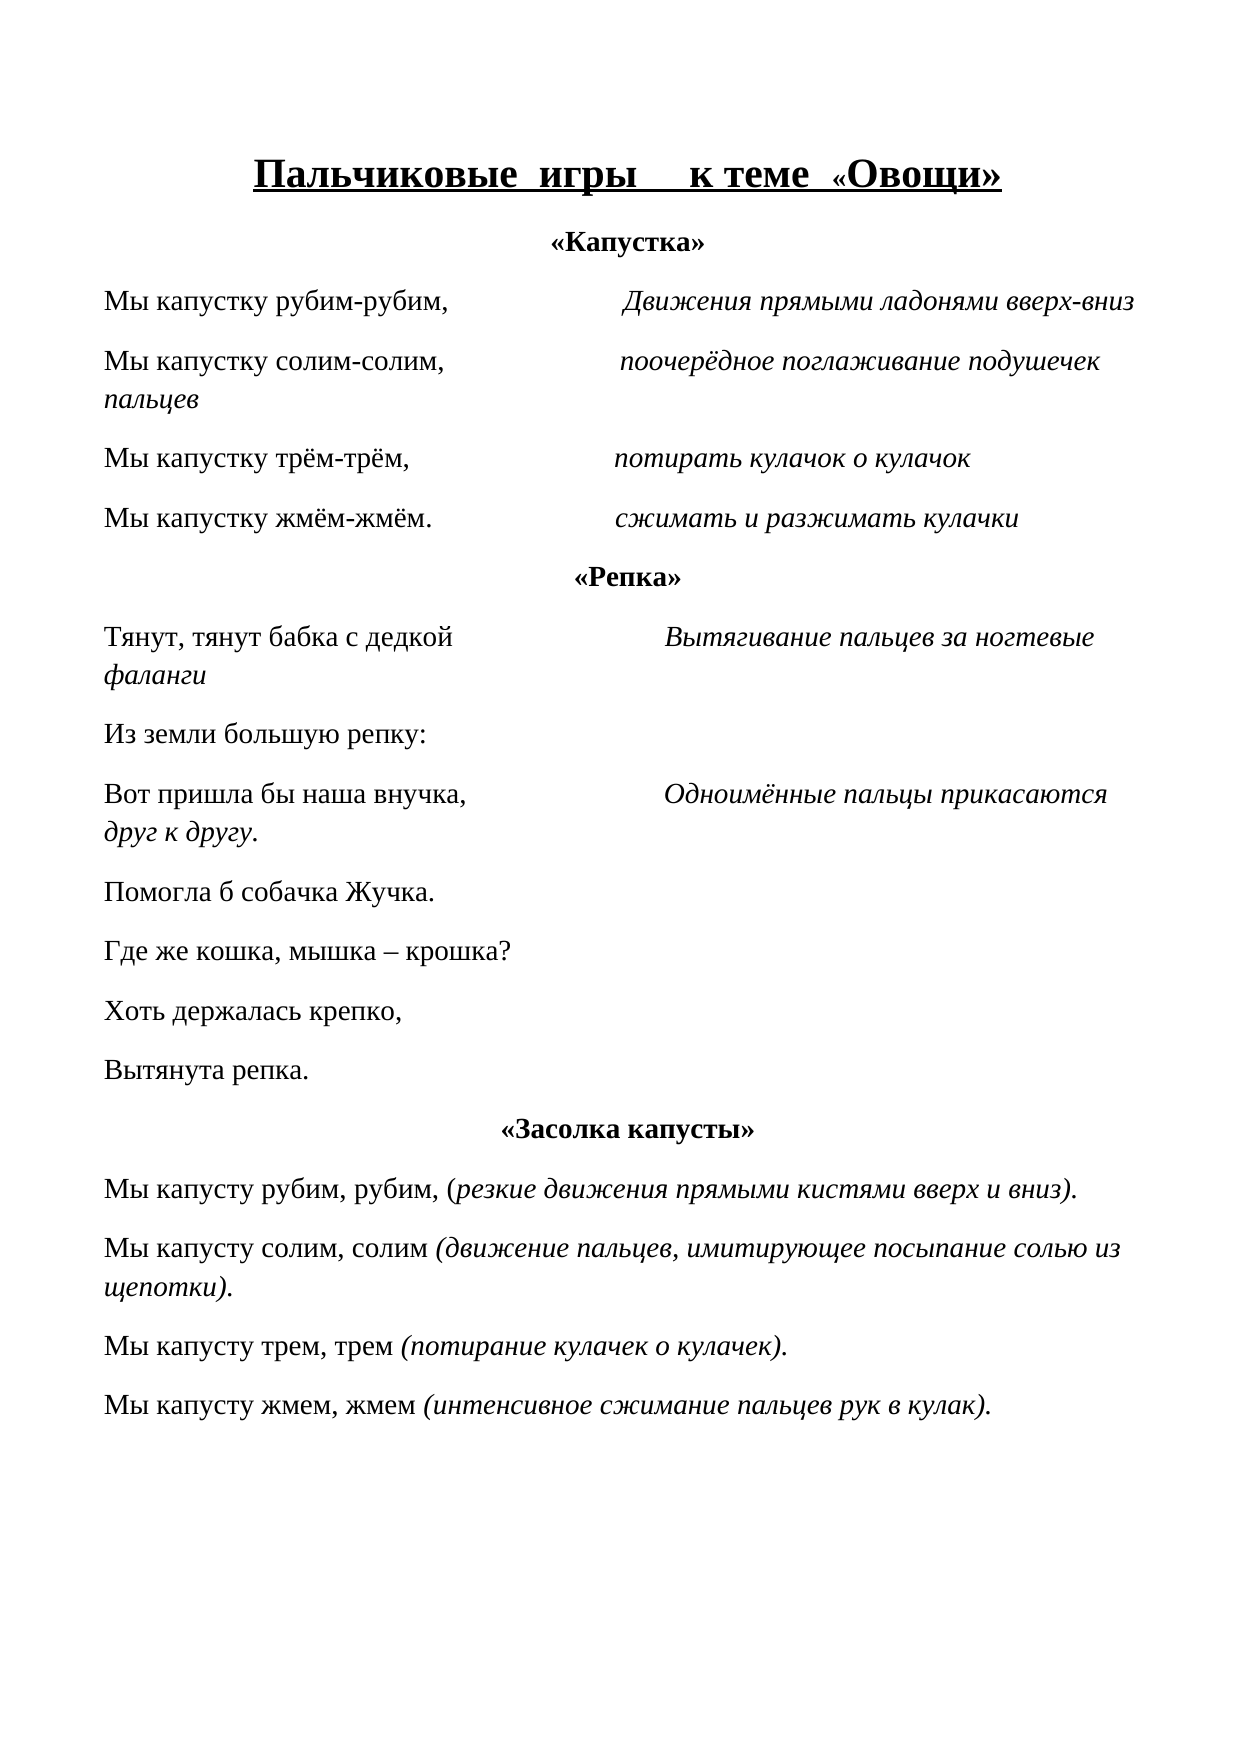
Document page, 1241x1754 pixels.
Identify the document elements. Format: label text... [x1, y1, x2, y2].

text Мы капусту трем, трем (потирание кулачек о кулачек). [103, 1328, 1152, 1362]
text Мы капустку трём-трём, потирать кулачок о кулачок [103, 441, 1152, 474]
text Вот пришла бы наша внучка, Одноимённые пальцы прикасаются друг к другу. [103, 776, 1152, 848]
text Мы капустку рубим-рубим, Движения прямыми ладонями вверх-вниз [103, 283, 1152, 317]
text Мы капустку солим-солим, поочерёдное поглаживание подушечек пальцев [103, 343, 1152, 415]
text Мы капусту рубим, рубим, (резкие движения прямыми кистями вверх и вниз). [103, 1171, 1152, 1204]
text Вытянута репка. [103, 1052, 1152, 1086]
text Тянут, тянут бабка с дедкой Вытягивание пальцев за ногтевые фаланги [103, 619, 1152, 691]
text Пальчиковые игры к теме «Овощи» [103, 148, 1152, 196]
text «Репка» [103, 559, 1152, 593]
text Мы капустку жмём-жмём. сжимать и разжимать кулачки [103, 500, 1152, 533]
text Где же кошка, мышка – крошка? [103, 933, 1152, 967]
text Из земли большую репку: [103, 717, 1152, 750]
text «Капустка» [103, 224, 1152, 257]
text «Засолка капусты» [103, 1111, 1152, 1145]
text Мы капусту жмем, жмем (интенсивное сжимание пальцев рук в кулак). [103, 1387, 1152, 1421]
text Помогла б собачка Жучка. [103, 874, 1152, 907]
text Мы капусту солим, солим (движение пальцев, имитирующее посыпание солью из щепотки). [103, 1230, 1152, 1302]
text Хоть держалась крепко, [103, 993, 1152, 1026]
